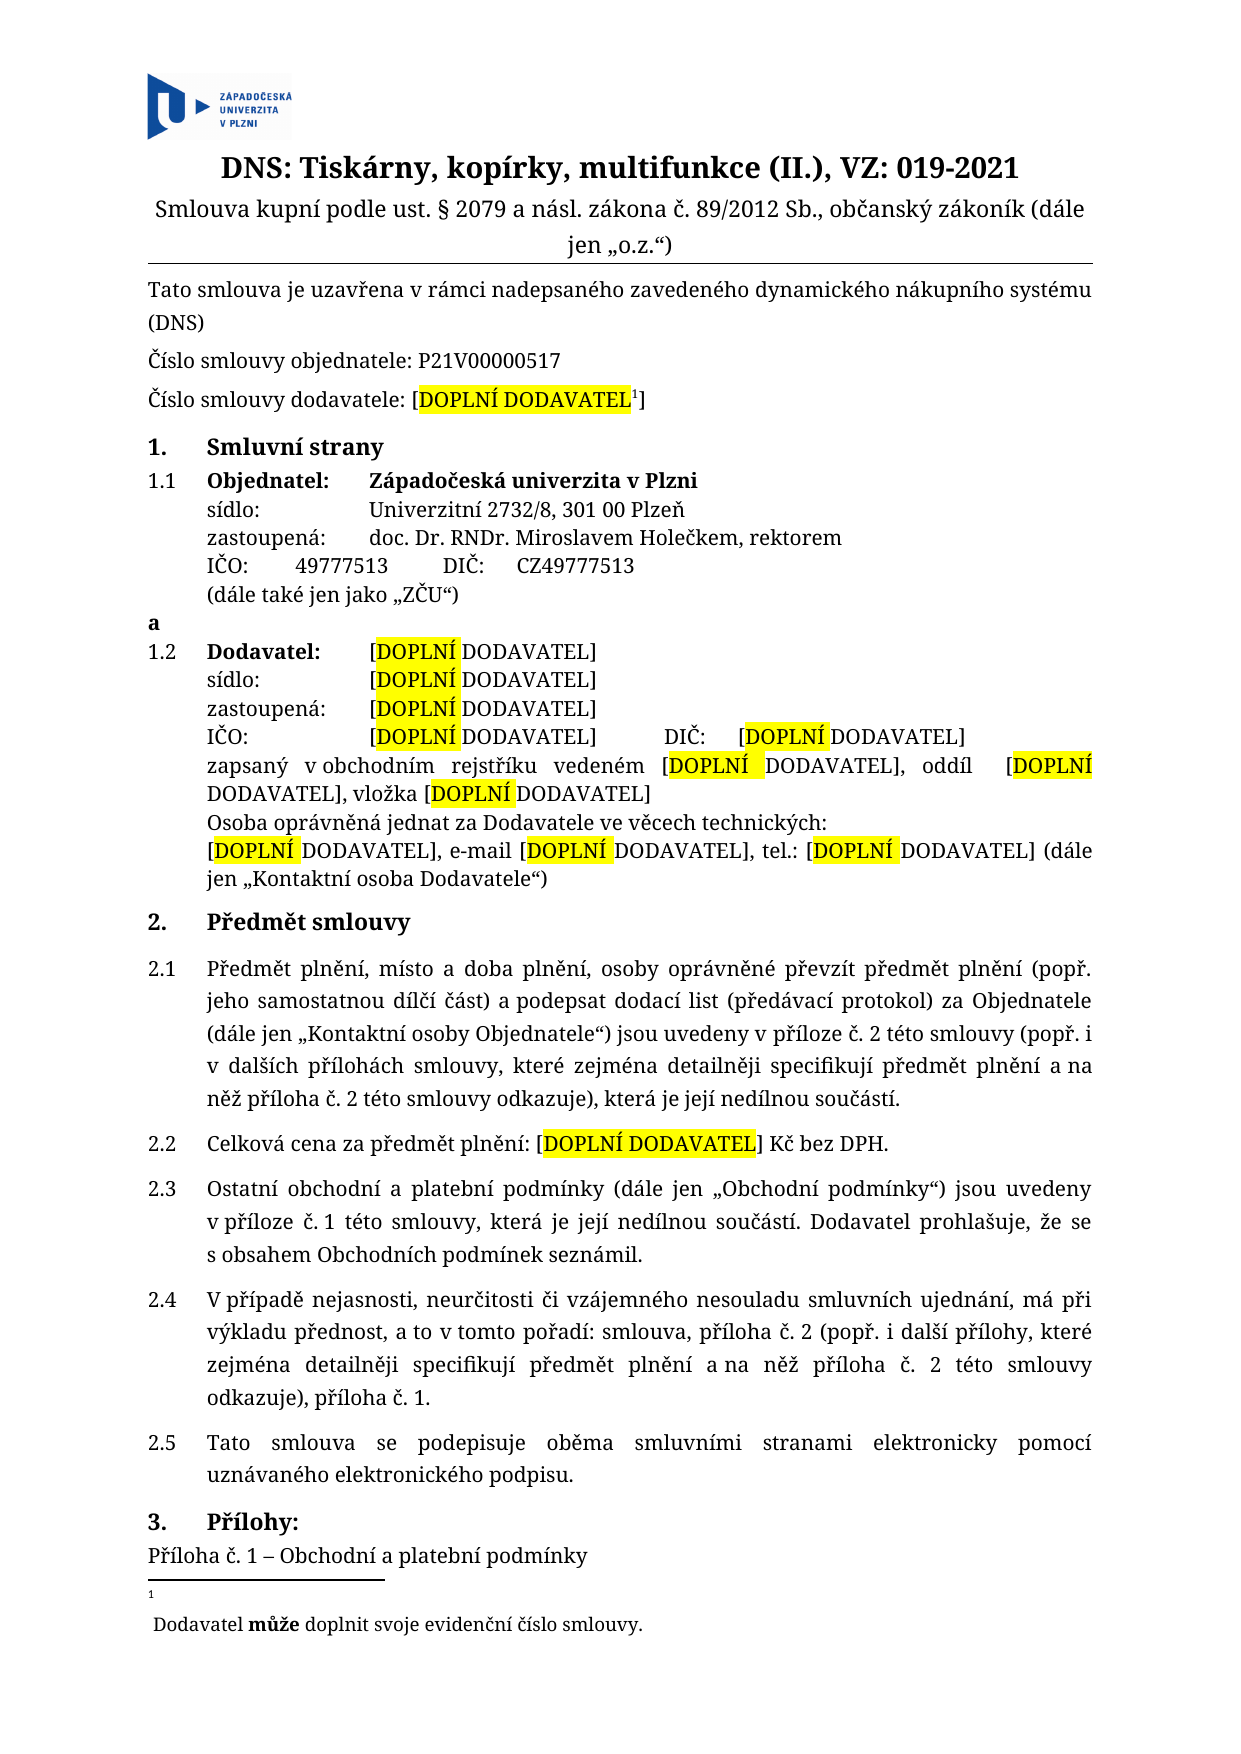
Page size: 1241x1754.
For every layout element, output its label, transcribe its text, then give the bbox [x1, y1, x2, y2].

text (dále také jen jako „ZČU“) [207, 580, 1093, 608]
text sídlo: [DOPLNÍ DODAVATEL] [461, 665, 1093, 694]
picture [147, 73, 292, 140]
list Objednatel: Západočeská univerzita v Plzni [148, 466, 1093, 495]
text IČO: [DOPLNÍ DODAVATEL] DIČ: [DOPLNÍ DODAVATEL] [461, 722, 745, 751]
text Číslo smlouvy dodavatele: [DOPLNÍ DODAVATEL] [148, 385, 419, 414]
list V případě nejasnosti, neurčitosti či vzájemného nesouladu smluvních ujednání, má při výkladu přednost, a to v tomto pořadí: smlouva, příloha č. 2 (popř. i další přílohy, které zejména detailněji specifikují předmět plnění a na něž příloha č. 2 této smlouvy odkazuje), příloha č. 1. [148, 1285, 1093, 1411]
text Smlouva kupní podle ust. § 2079 a násl. zákona č. 89/2012 Sb., občanský zákoník (dále jen „o.z.“) [148, 193, 1093, 263]
text IČO: 49777513 DIČ: CZ49777513 [207, 552, 1093, 580]
list Tato smlouva se podepisuje oběma smluvními stranami elektronicky pomocí uznávaného elektronického podpisu. [148, 1428, 1093, 1489]
list Přílohy: [148, 1505, 1093, 1537]
list Předmět plnění, místo a doba plnění, osoby oprávněné převzít předmět plnění (popř. jeho samostatnou dílčí část) a podepsat dodací list (předávací protokol) za Objednatele (dále jen „Kontaktní osoby Objednatele“) jsou uvedeny v příloze č. 2 této smlouvy (popř. i v dalších přílohách smlouvy, které zejména detailněji specifikují předmět plnění a na něž příloha č. 2 této smlouvy odkazuje), která je její nedílnou součástí. [148, 954, 1093, 1113]
list Celková cena za předmět plnění: [DOPLNÍ DODAVATEL] Kč bez DPH. [756, 1129, 1093, 1158]
list Smluvní strany [148, 430, 1093, 462]
text zastoupená: doc. Dr. RNDr. Miroslavem Holečkem, rektorem [207, 523, 1093, 552]
list Předmět smlouvy [148, 905, 1093, 937]
text Osoba oprávněná jednat za Dodavatele ve věcech technických: [207, 808, 1093, 836]
text DNS: Tiskárny, kopírky, multifunkce (II.), VZ: 019-2021 [148, 148, 1093, 187]
text Tato smlouva je uzavřena v rámci nadepsaného zavedeného dynamického nákupního systému (DNS) [148, 275, 1093, 336]
text [DOPLNÍ DODAVATEL], e-mail [DOPLNÍ DODAVATEL], tel.: [DOPLNÍ DODAVATEL] (dále jen „Kontaktní osoba Dodavatele“) [207, 836, 1093, 893]
text sídlo: [DOPLNÍ DODAVATEL] [207, 665, 376, 694]
text IČO: [DOPLNÍ DODAVATEL] DIČ: [DOPLNÍ DODAVATEL] [207, 722, 376, 751]
list Celková cena za předmět plnění: [DOPLNÍ DODAVATEL] Kč bez DPH. [148, 1129, 543, 1158]
list Dodavatel: [DOPLNÍ DODAVATEL] [461, 637, 1093, 665]
text IČO: [DOPLNÍ DODAVATEL] DIČ: [DOPLNÍ DODAVATEL] [830, 722, 1093, 751]
text zastoupená: [DOPLNÍ DODAVATEL] [207, 694, 376, 722]
text Číslo smlouvy objednatele: P21V00000517 [148, 346, 1093, 375]
text Příloha č. 1 – Obchodní a platební podmínky [148, 1541, 1093, 1570]
list Ostatní obchodní a platební podmínky (dále jen „Obchodní podmínky“) jsou uvedeny v příloze č. 1 této smlouvy, která je její nedílnou součástí. Dodavatel prohlašuje, že se s obsahem Obchodních podmínek seznámil. [148, 1174, 1093, 1268]
text a [148, 608, 1093, 637]
text sídlo: Univerzitní 2732/8, 301 00 Plzeň [207, 495, 1093, 523]
text Číslo smlouvy dodavatele: [DOPLNÍ DODAVATEL] [631, 385, 1093, 414]
list Dodavatel: [DOPLNÍ DODAVATEL] [148, 637, 376, 665]
text zastoupená: [DOPLNÍ DODAVATEL] [461, 694, 1093, 722]
text zapsaný v obchodním rejstříku vedeném [DOPLNÍ DODAVATEL], oddíl [DOPLNÍ DODAVATEL], vložka [DOPLNÍ DODAVATEL] [207, 751, 1093, 808]
